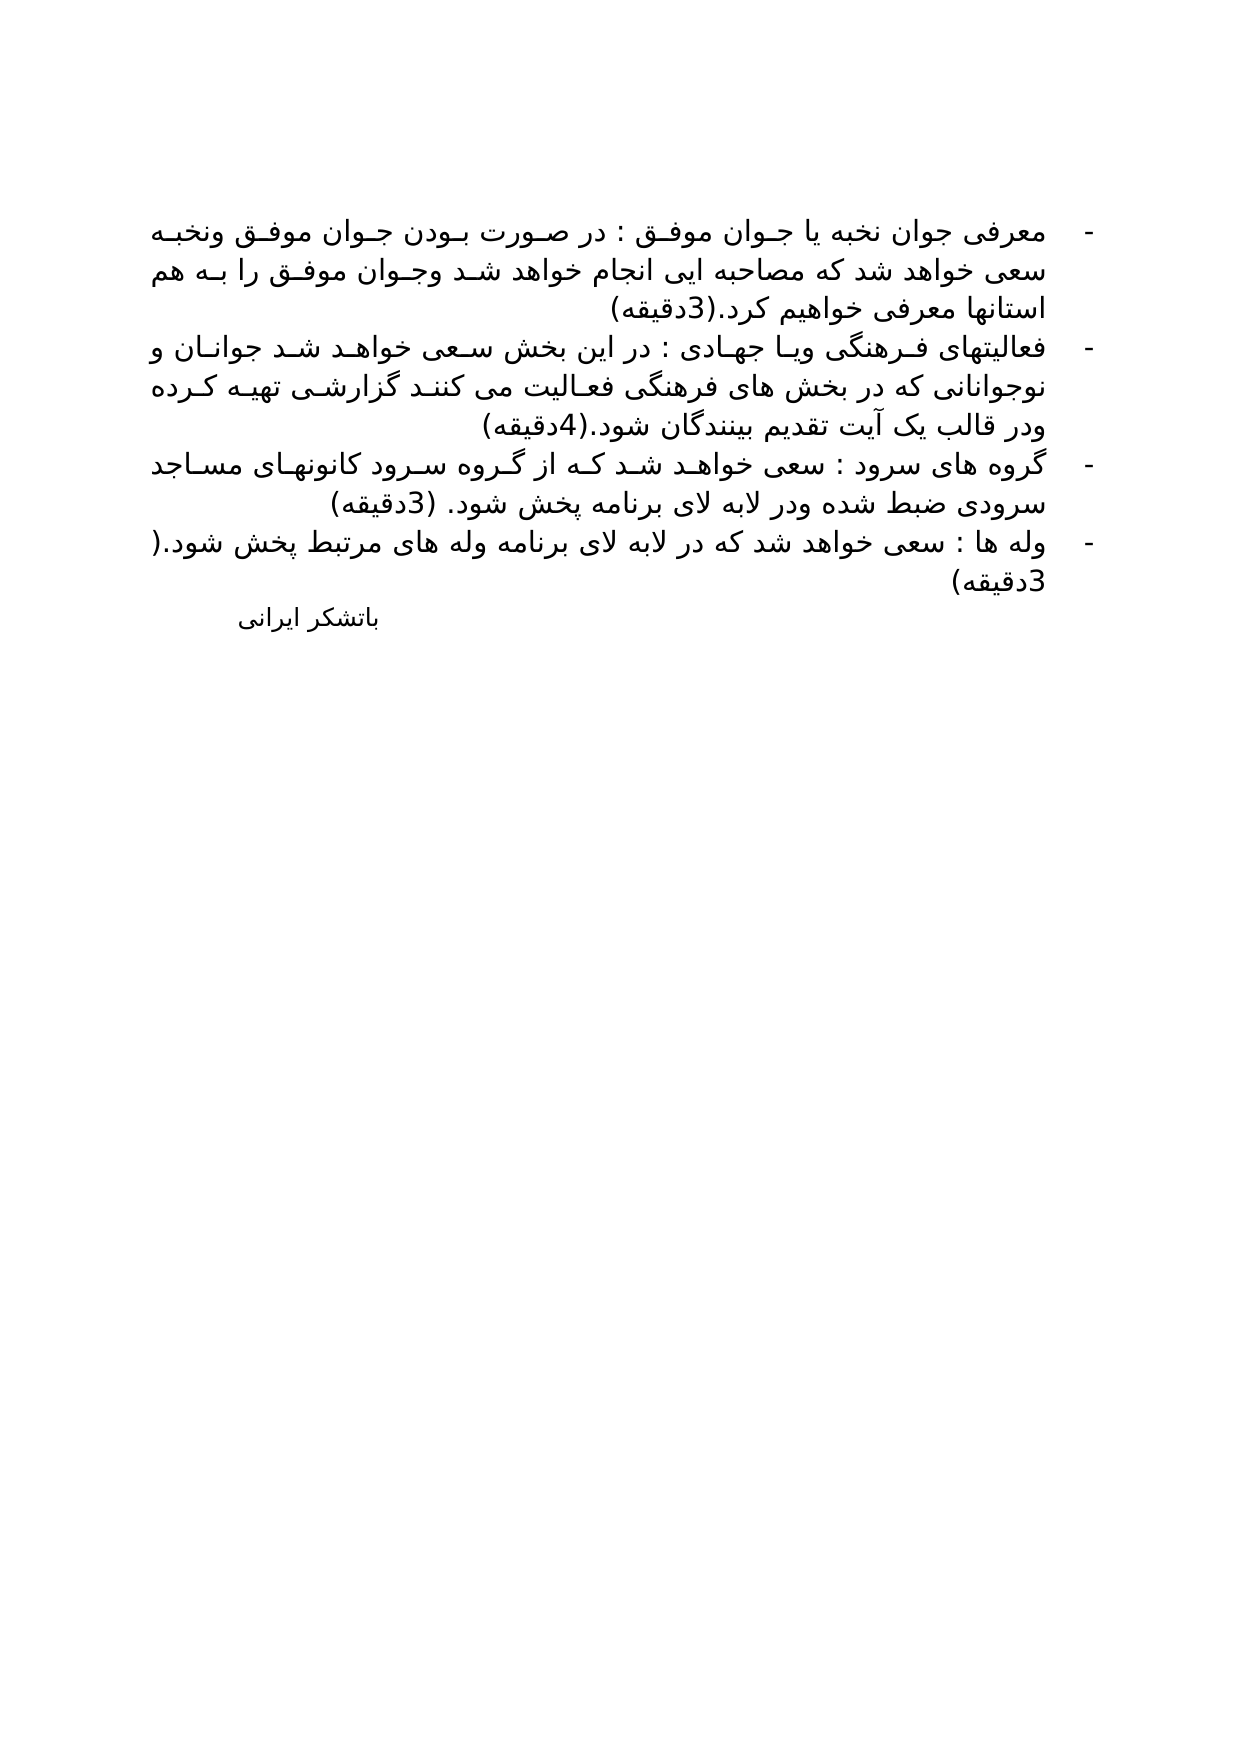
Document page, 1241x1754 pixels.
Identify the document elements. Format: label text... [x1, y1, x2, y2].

list باتشکر ایرانی [150, 603, 1046, 633]
list وله ها : سعی خواهد شد که در لابه لای برنامه وله های مرتبط پخش شود.(3دقیقه) [150, 526, 1084, 598]
list فعالیتهای فرهنگی ویا جهادی : در این بخش سعی خواهد شد جوانان و نوجوانانی که در بخش های فرهنگی فعالیت می کنند گزارشی تهیه کرده ودر قالب یک آیت تقدیم بینندگان شود.(4دقیقه) [150, 331, 1084, 443]
list معرفی جوان نخبه یا جوان موفق : در صورت بودن جوان موفق ونخبه سعی خواهد شد که مصاحبه ایی انجام خواهد شد وجوان موفق را به هم استانها معرفی خواهیم کرد.(3دقیقه) [150, 214, 1084, 326]
list گروه های سرود : سعی خواهد شد که از گروه سرود کانونهای مساجد سرودی ضبط شده ودر لابه لای برنامه پخش شود. (3دقیقه) [150, 448, 1084, 521]
